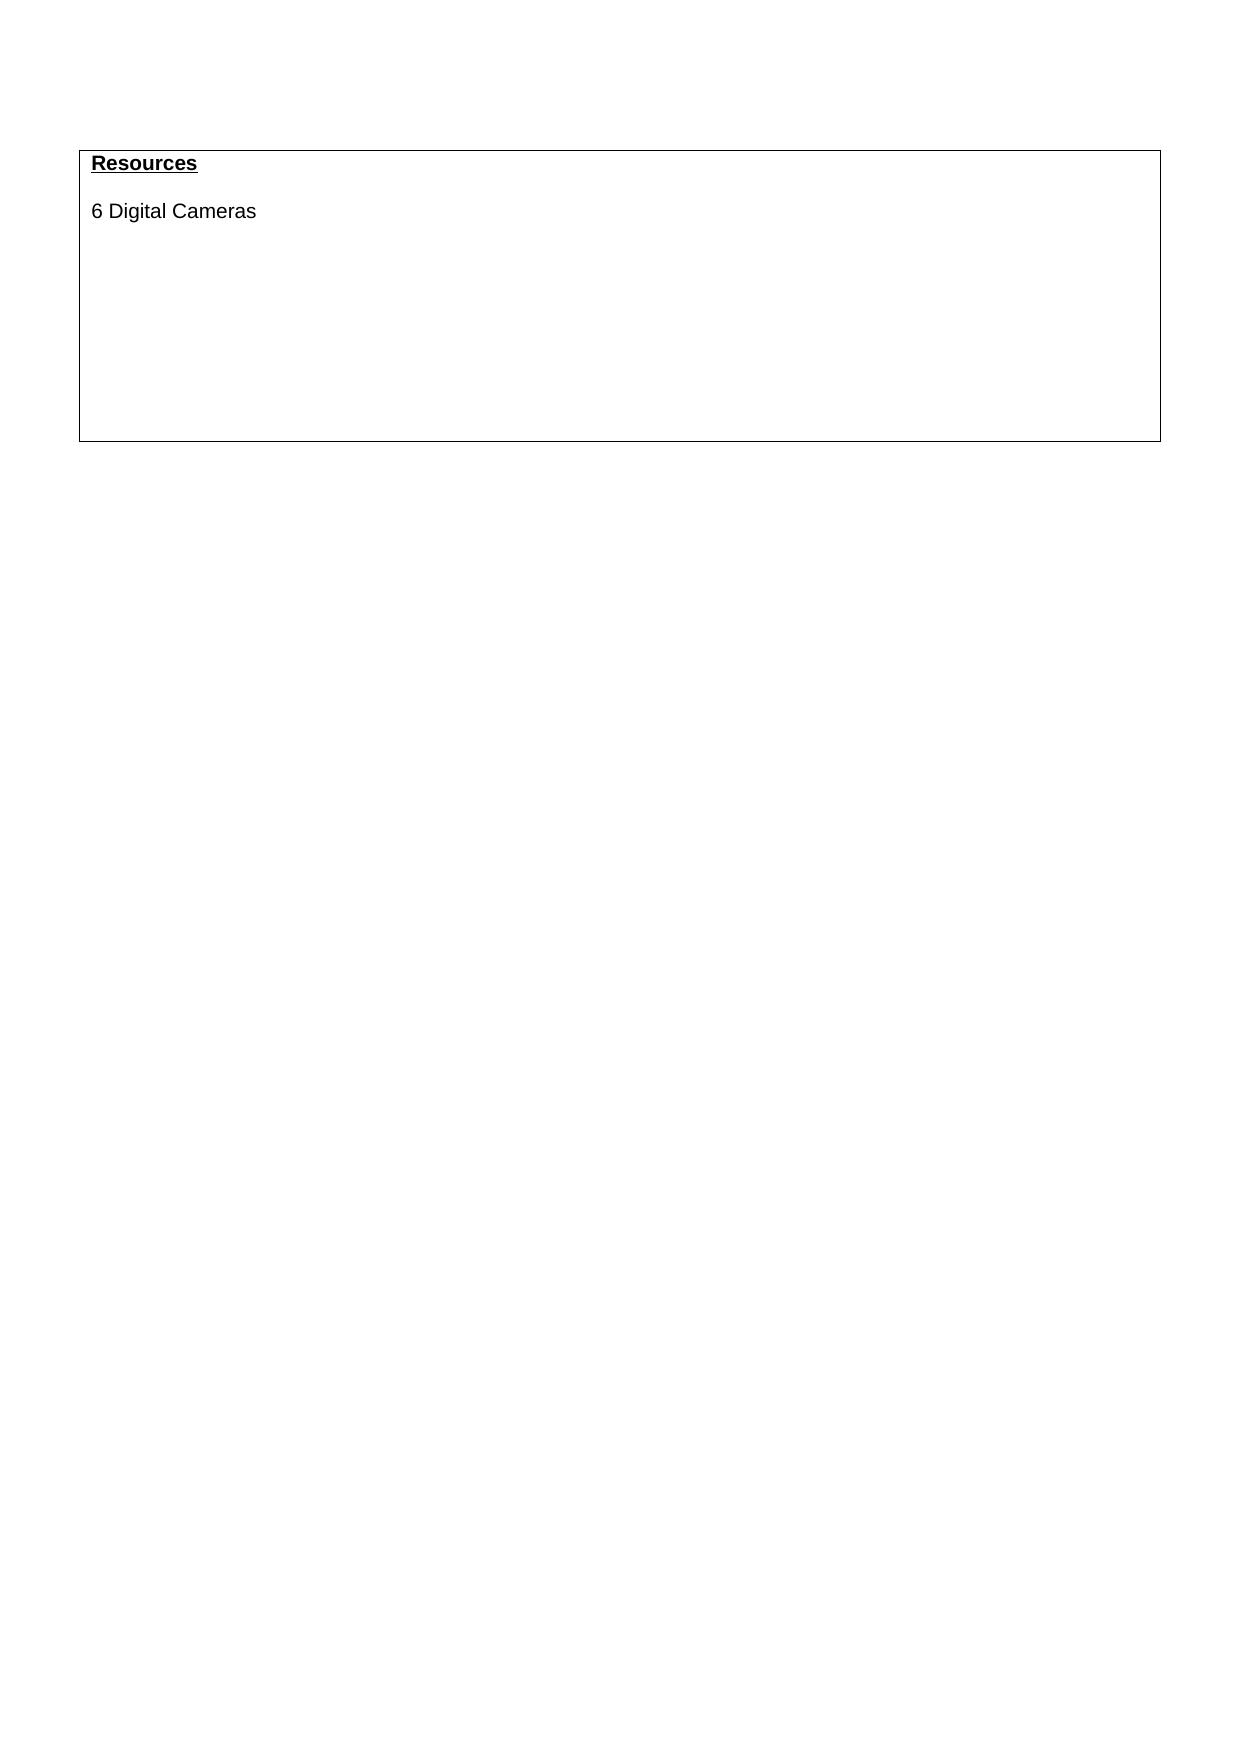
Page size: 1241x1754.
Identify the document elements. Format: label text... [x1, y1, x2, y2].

table_cell Resources 6 Digital Cameras [80, 151, 1160, 441]
